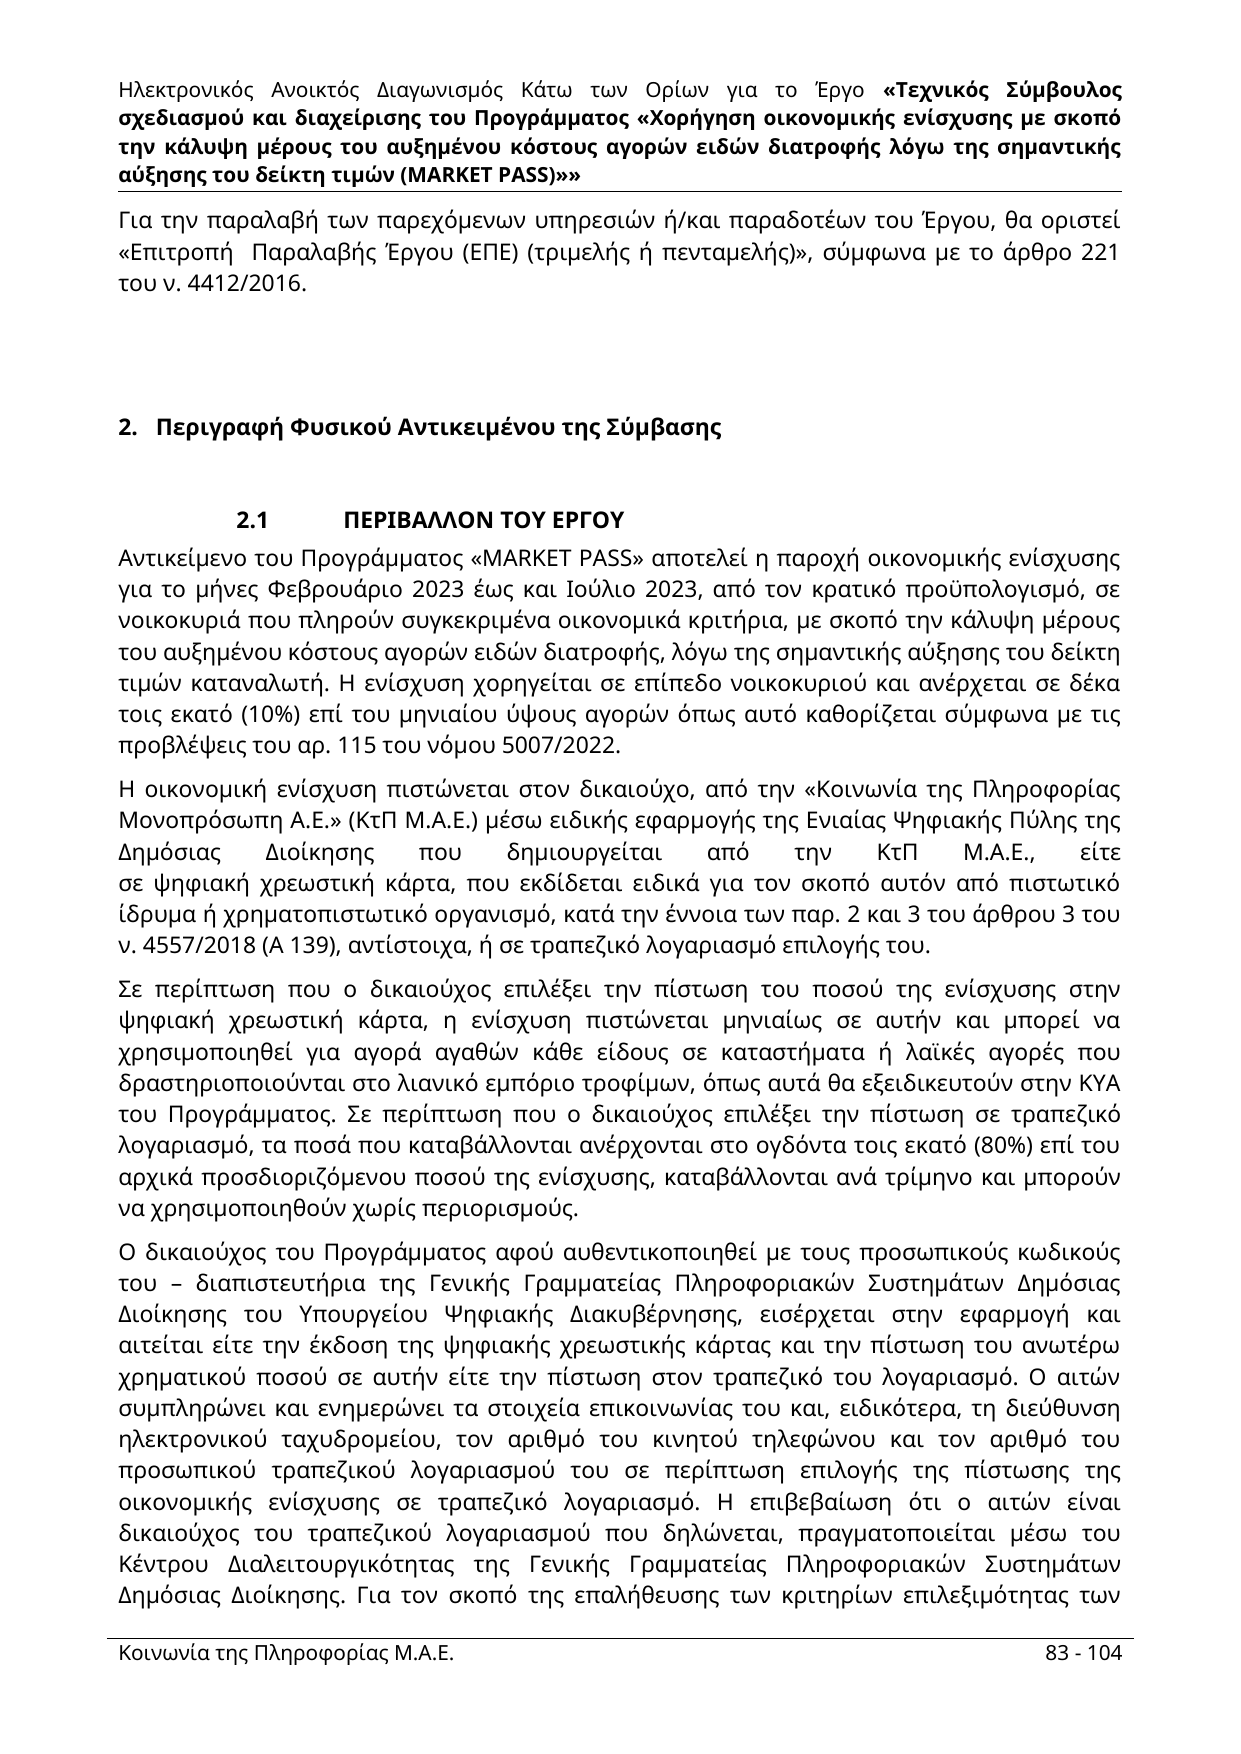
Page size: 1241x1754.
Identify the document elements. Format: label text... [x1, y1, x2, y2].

subtitle Περιγραφή Φυσικού Αντικειμένου της Σύμβασης [118, 411, 1122, 442]
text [118, 1236, 1122, 1611]
subtitle ΠΕΡΙΒΑΛΛΟΝ ΤΟΥ ΕΡΓΟΥ [236, 504, 1122, 536]
text Η οικονομική ενίσχυση πιστώνεται στον δικαιούχο, από την «Κοινωνία της Πληροφορίας Μονοπρόσωπη Α.Ε.» (ΚτΠ Μ.Α.Ε.) μέσω ειδικής εφαρμογής της Ενιαίας Ψηφιακής Πύλης της Δημόσιας Διοίκησης που δημιουργείται από την ΚτΠ Μ.Α.Ε., είτε σε ψηφιακή χρεωστική κάρτα, που εκδίδεται ειδικά για τον σκοπό αυτόν από πιστωτικό ίδρυμα ή χρηματοπιστωτικό οργανισμό, κατά την έννοια των παρ. 2 και 3 του άρθρου 3 του ν. 4557/2018 (Α 139), αντίστοιχα, ή σε τραπεζικό λογαριασμό επιλογής του. [118, 773, 1122, 961]
text Σε περίπτωση που ο δικαιούχος επιλέξει την πίστωση του ποσού της ενίσχυσης στην ψηφιακή χρεωστική κάρτα, η ενίσχυση πιστώνεται μηνιαίως σε αυτήν και μπορεί να χρησιμοποιηθεί για αγορά αγαθών κάθε είδους σε καταστήματα ή λαϊκές αγορές που δραστηριοποιούνται στο λιανικό εμπόριο τροφίμων, όπως αυτά θα εξειδικευτούν στην ΚΥΑ του Προγράμματος. Σε περίπτωση που ο δικαιούχος επιλέξει την πίστωση σε τραπεζικό λογαριασμό, τα ποσά που καταβάλλονται ανέρχονται στο ογδόντα τοις εκατό (80%) επί του αρχικά προσδιοριζόμενου ποσού της ενίσχυσης, καταβάλλονται ανά τρίμηνο και μπορούν να χρησιμοποιηθούν χωρίς περιορισμούς. [118, 973, 1122, 1223]
text Αντικείμενο του Προγράμματος «MARKET PASS» αποτελεί η παροχή οικονομικής ενίσχυσης για το μήνες Φεβρουάριο 2023 έως και Ιούλιο 2023, από τον κρατικό προϋπολογισμό, σε νοικοκυριά που πληρούν συγκεκριμένα οικονομικά κριτήρια, με σκοπό την κάλυψη μέρους του αυξημένου κόστους αγορών ειδών διατροφής, λόγω της σημαντικής αύξησης του δείκτη τιμών καταναλωτή. Η ενίσχυση χορηγείται σε επίπεδο νοικοκυριού και ανέρχεται σε δέκα τοις εκατό (10%) επί του μηνιαίου ύψους αγορών όπως αυτό καθορίζεται σύμφωνα με τις προβλέψεις του αρ. 115 του νόμου 5007/2022. [118, 542, 1122, 761]
text Για την παραλαβή των παρεχόμενων υπηρεσιών ή/και παραδοτέων του Έργου, θα οριστεί «Επιτροπή Παραλαβής Έργου (ΕΠΕ) (τριμελής ή πενταμελής)», σύμφωνα με το άρθρο 221 του ν. 4412/2016. [118, 204, 1122, 298]
